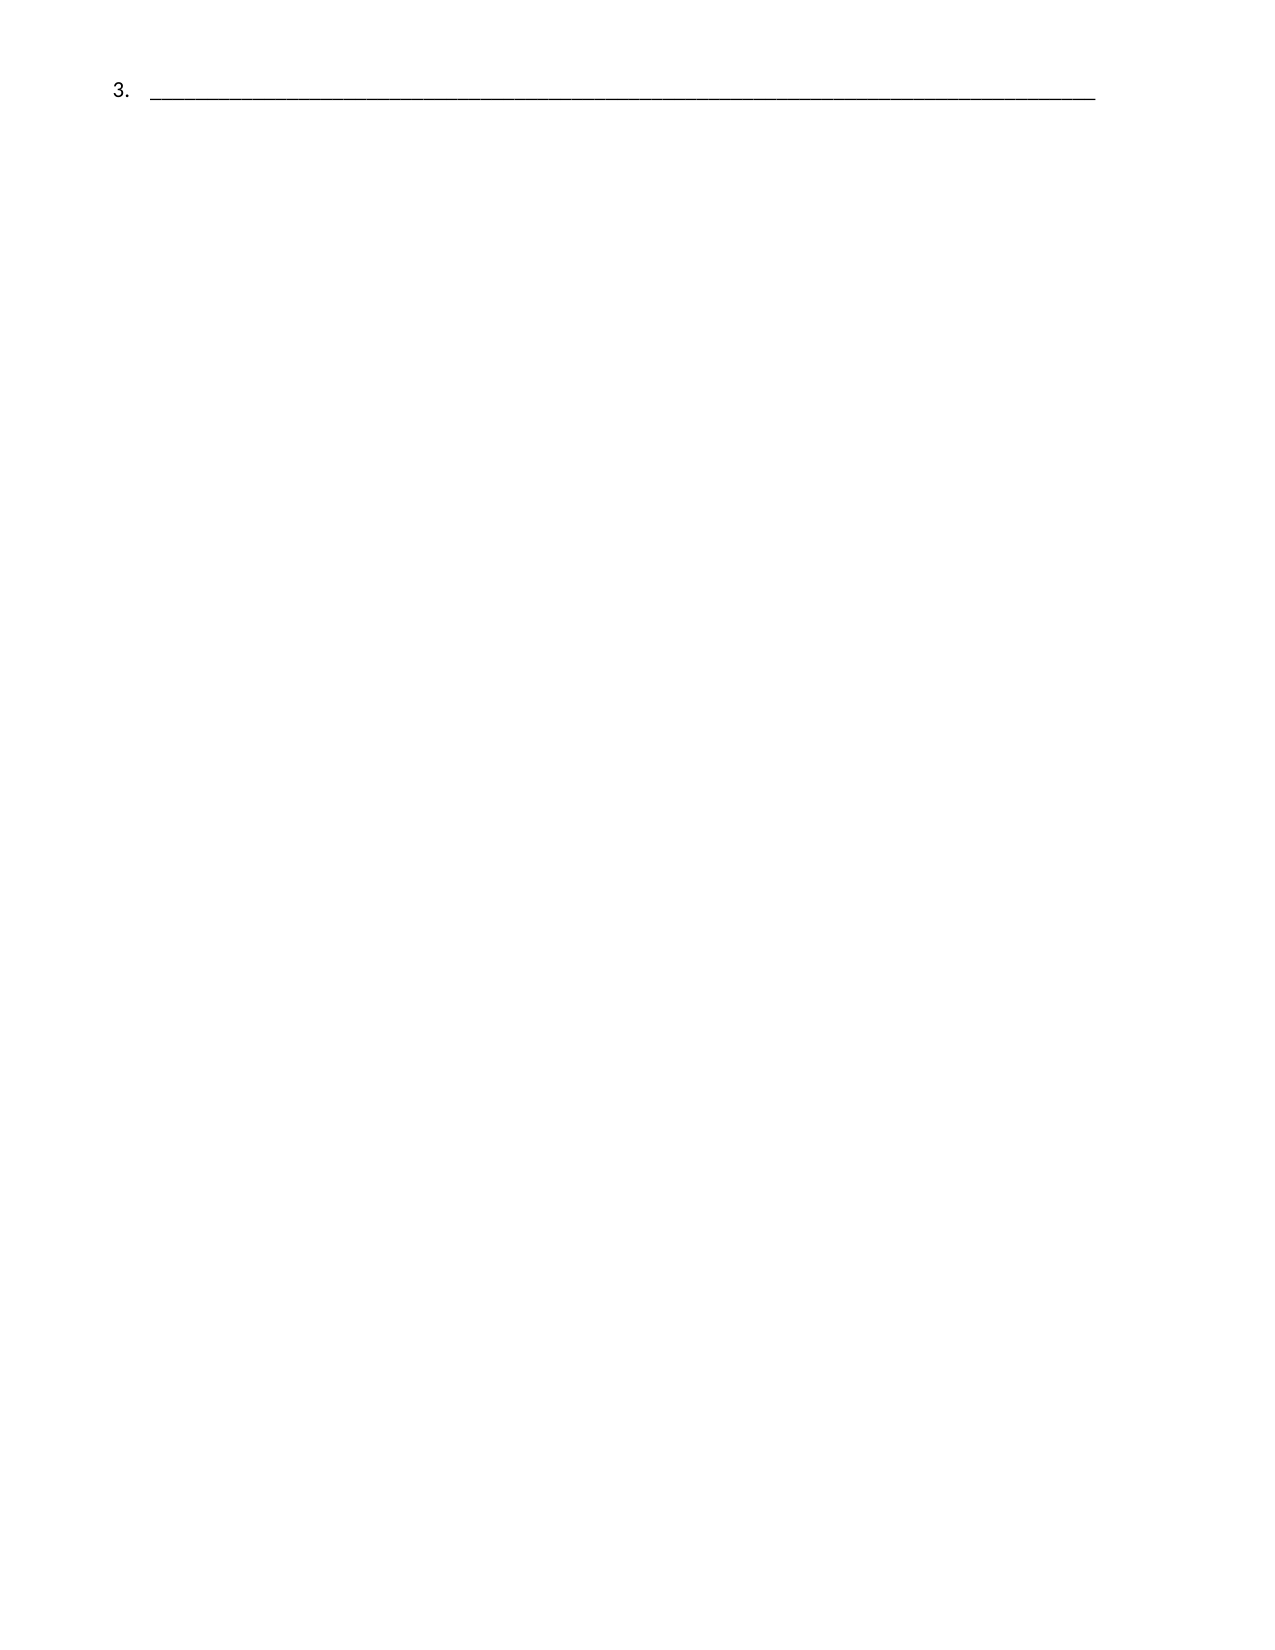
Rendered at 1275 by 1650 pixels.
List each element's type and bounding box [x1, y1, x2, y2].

list [112, 75, 1200, 103]
